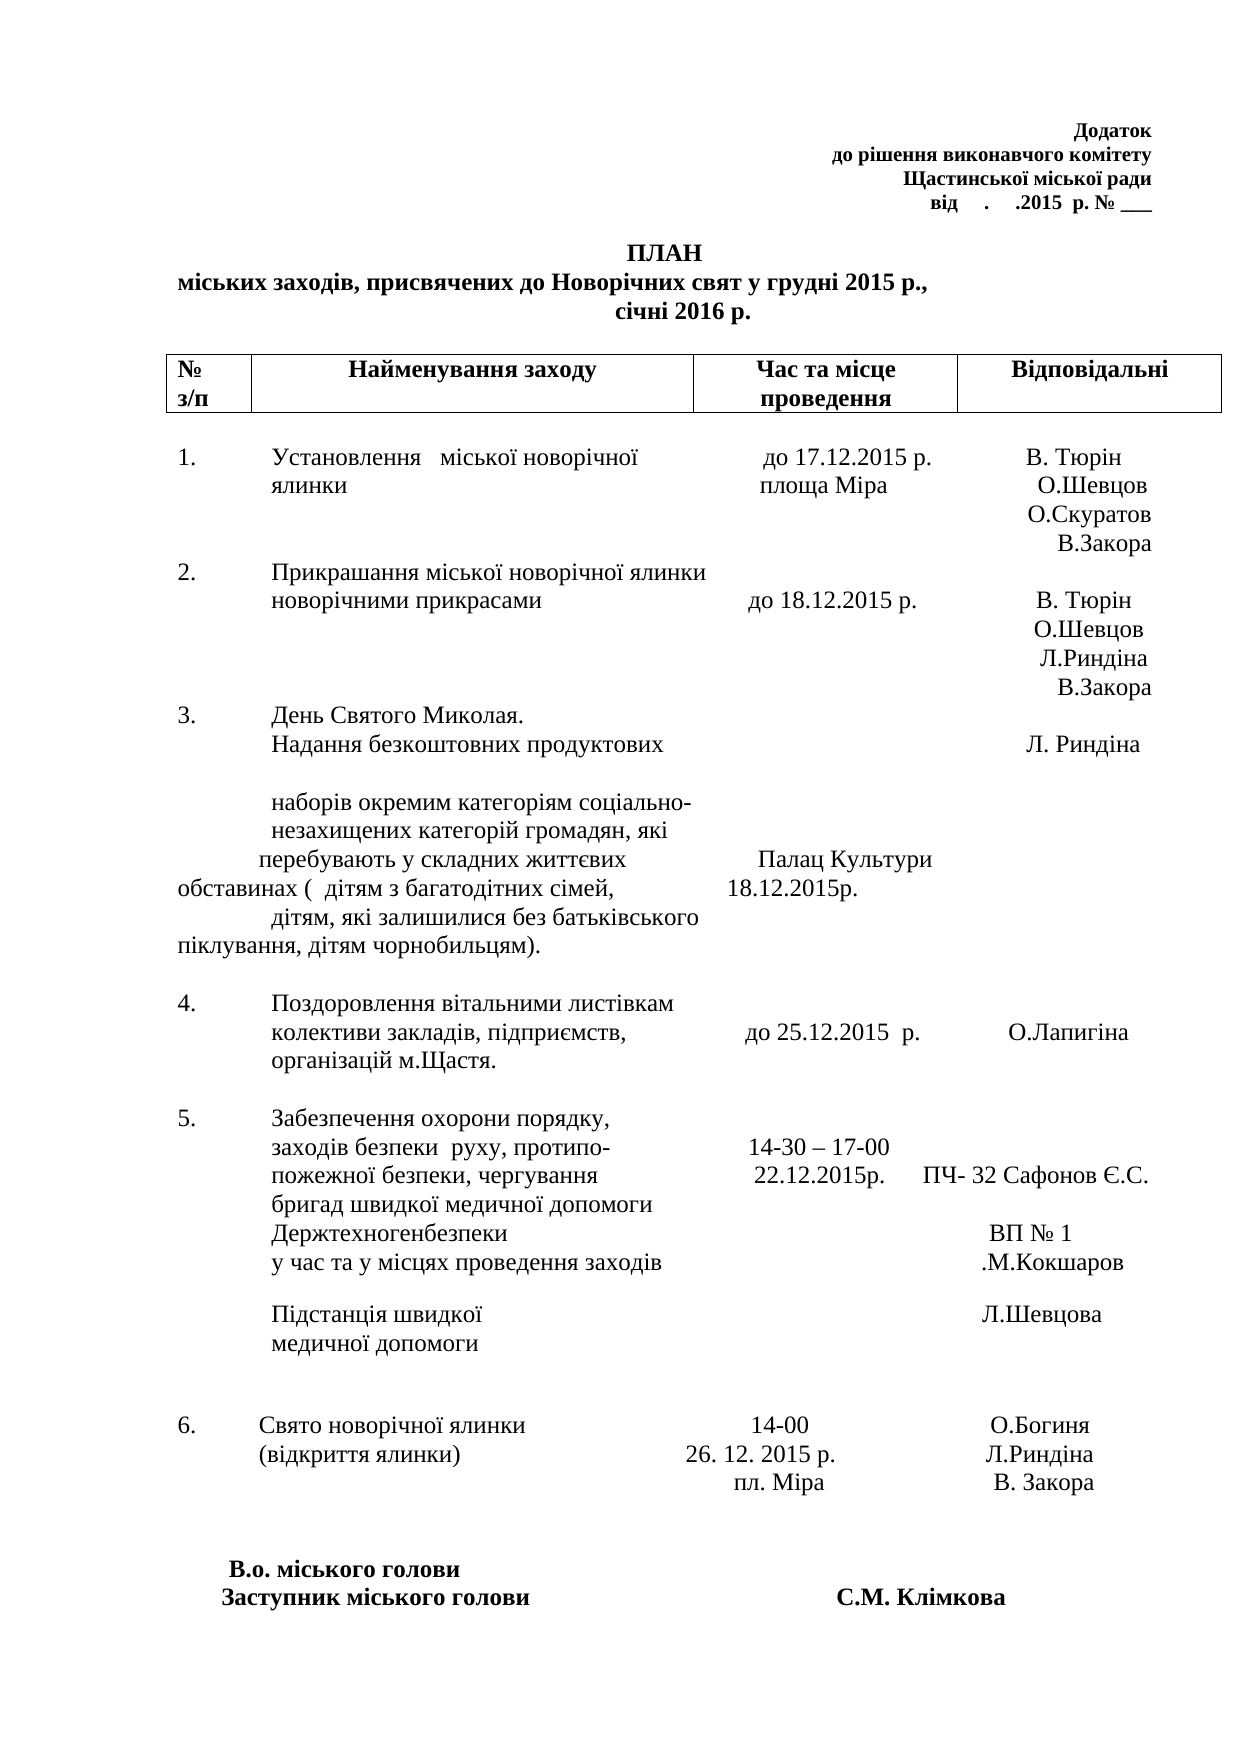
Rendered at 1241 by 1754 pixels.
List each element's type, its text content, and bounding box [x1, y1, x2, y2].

text Додаток [177, 118, 1152, 142]
text медичної допомоги [177, 1328, 1152, 1357]
text Підстанція швидкої Л.Шевцова [177, 1299, 1152, 1328]
text О.Скуратов [177, 499, 1152, 528]
text ПЛАН [177, 238, 1152, 267]
text від . .2015 р. № ___ [177, 190, 1152, 214]
text бригад швидкої медичної допомоги [177, 1189, 1152, 1218]
text ялинки площа Міра О.Шевцов [177, 471, 1152, 499]
text В.о. міського голови [177, 1554, 1152, 1582]
text Держтехногенбезпеки ВП № 1 [177, 1218, 1152, 1247]
text 6. Свято новорічної ялинки 14-00 О.Богиня [177, 1410, 1152, 1439]
text Надання безкоштовних продуктових Л. Риндіна [177, 729, 1152, 758]
text наборів окремим категоріям соціально- [177, 787, 1152, 816]
text новорічними прикрасами до 18.12.2015 р. В. Тюрін О.Шевцов [177, 586, 1152, 643]
text дітям, які залишилися без батьківського піклування, дітям чорнобильцям). [177, 902, 1152, 959]
text Л.Риндіна [177, 643, 1152, 672]
text (відкриття ялинки) 26. 12. 2015 р. Л.Риндіна [177, 1439, 1152, 1467]
text міських заходів, присвячених до Новорічних свят у грудні 2015 р., [177, 267, 1152, 296]
text 4. Поздоровлення вітальними листівкам [177, 988, 1152, 1017]
text 1. Установлення міської новорічної до 17.12.2015 р. В. Тюрін [177, 442, 1152, 471]
text пл. Міра В. Закора [177, 1467, 1152, 1496]
text колективи закладів, підприємств, до 25.12.2015 р. О.Лапигіна [177, 1017, 1152, 1046]
text пожежної безпеки, чергування 22.12.2015р. ПЧ- 32 Сафонов Є.С. [177, 1161, 1152, 1189]
text 3. День Святого Миколая. [177, 701, 1152, 729]
text організацій м.Щастя. [177, 1046, 1152, 1074]
text до рішення виконавчого комітету [177, 142, 1152, 166]
text Щастинської міської ради [177, 166, 1152, 190]
text 5. Забезпечення охорони порядку, [177, 1103, 1152, 1132]
text у час та у місцях проведення заходів .М.Кокшаров [177, 1247, 1152, 1276]
table_header Відповідальні [958, 355, 1221, 412]
text незахищених категорій громадян, які [177, 816, 1152, 844]
text Заступник міського голови С.М. Клімкова [177, 1582, 1152, 1611]
text В.Закора [177, 672, 1152, 701]
text січні 2016 р. [177, 296, 1152, 325]
table_header Найменування заходу [252, 355, 693, 412]
table_header № з/п [167, 355, 251, 412]
text заходів безпеки руху, протипо- 14-30 – 17-00 [177, 1132, 1152, 1161]
text 2. Прикрашання міської новорічної ялинки [177, 557, 1152, 586]
table_header Час та місце проведення [694, 355, 957, 412]
text перебувають у складних життєвих Палац Культури обставинах ( дітям з багатодітних сімей, 18.12.2015р. [177, 844, 1152, 902]
text В.Закора [177, 528, 1152, 557]
